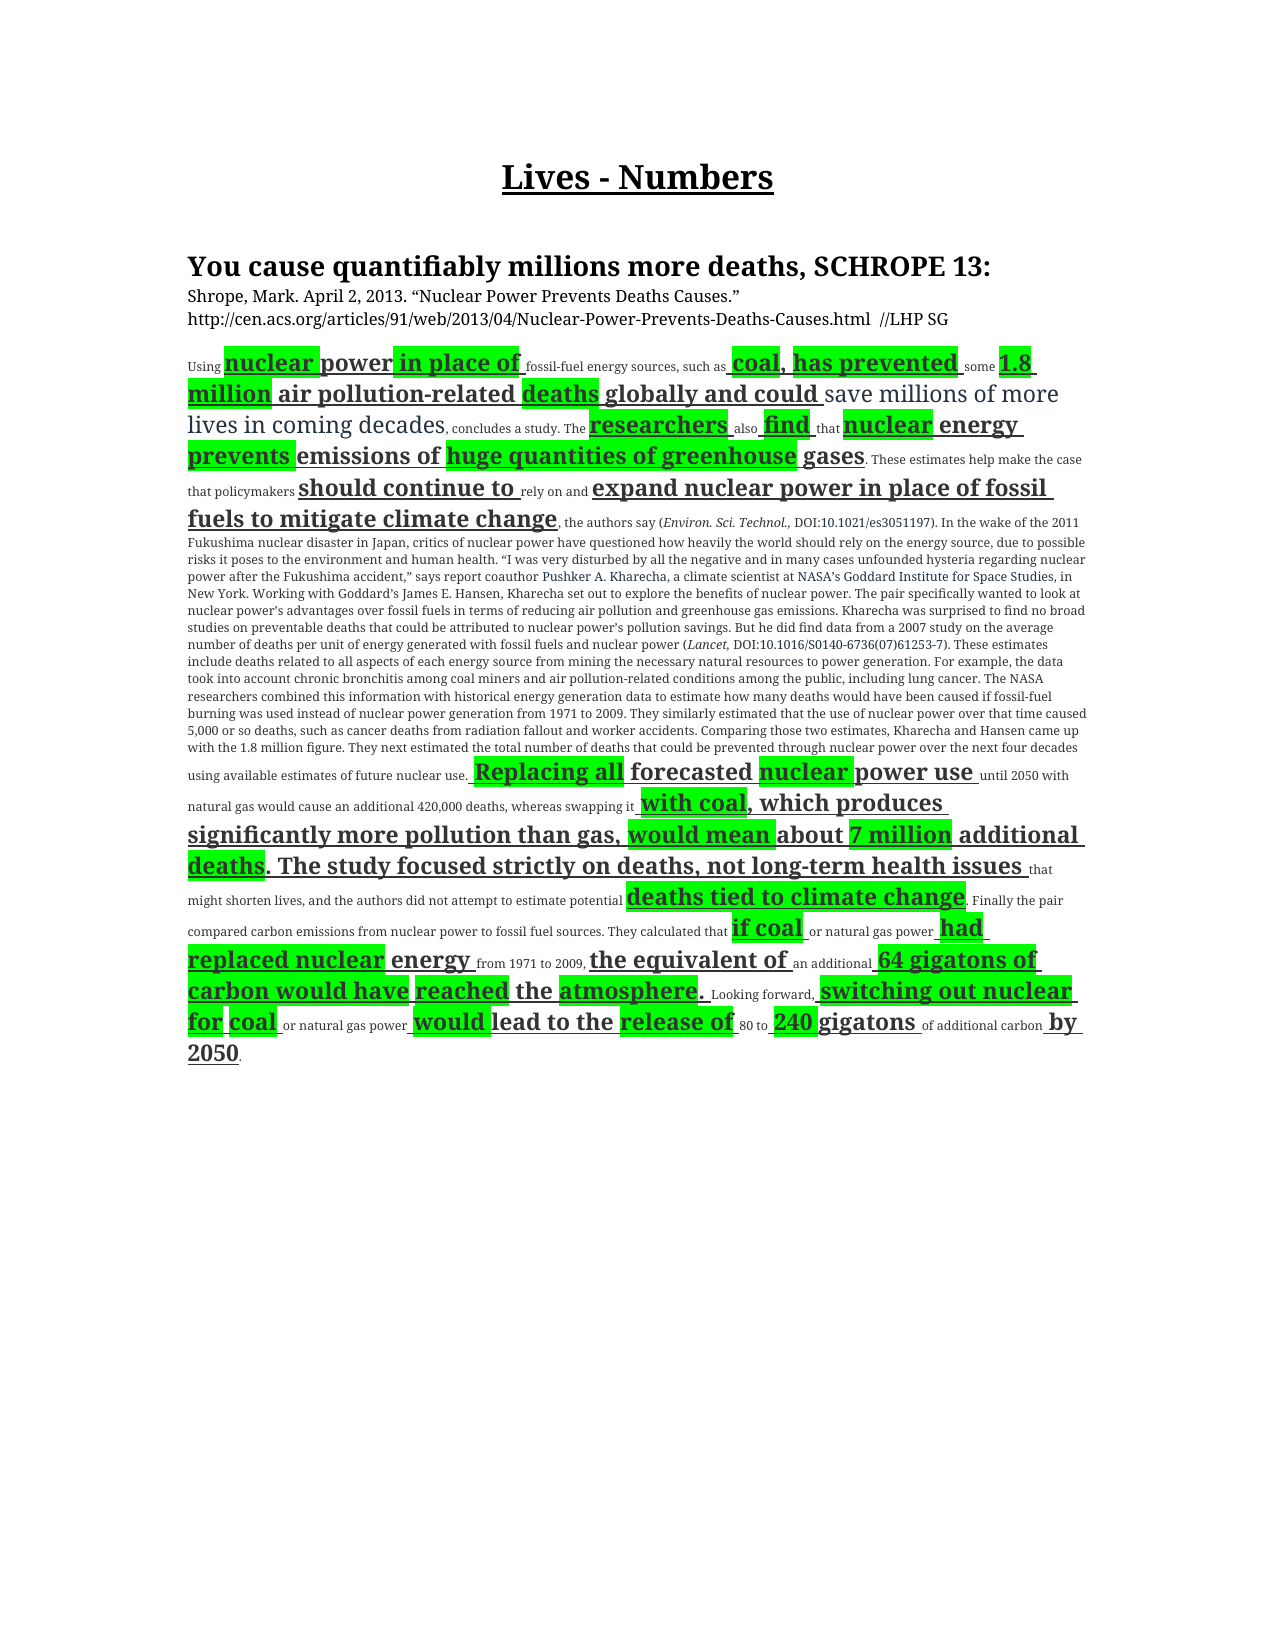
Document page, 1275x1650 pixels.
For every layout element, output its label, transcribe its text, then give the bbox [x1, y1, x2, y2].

subtitle You cause quantifiably millions more deaths, SCHROPE 13: [187, 247, 1087, 284]
text Using nuclear power in place of fossil-fuel energy sources, such as coal, has prevented some 1.8 million air pollution-related deaths globally and could save millions of more lives in coming decades, concludes a study. The researchers also find that nuclear energy prevents emissions of huge quantities of greenhouse gases. These estimates help make the case that policymakers should continue to rely on and expand nuclear power in place of fossil fuels to mitigate climate change, the authors say (Environ. Sci. Technol., DOI:10.1021/es3051197). In the wake of the 2011 Fukushima nuclear disaster in Japan, critics of nuclear power have questioned how heavily the world should rely on the energy source, due to possible risks it poses to the environment and human health. “I was very disturbed by all the negative and in many cases unfounded hysteria regarding nuclear power after the Fukushima accident,” says report coauthor Pushker A. Kharecha, a climate scientist at NASA’s Goddard Institute for Space Studies, in New York. Working with Goddard’s James E. Hansen, Kharecha set out to explore the benefits of nuclear power. The pair specifically wanted to look at nuclear power’s advantages over fossil fuels in terms of reducing air pollution and greenhouse gas emissions. Kharecha was surprised to find no broad studies on preventable deaths that could be attributed to nuclear power’s pollution savings. But he did find data from a 2007 study on the average number of deaths per unit of energy generated with fossil fuels and nuclear power (Lancet, DOI:10.1016/S0140-6736(07)61253-7). These estimates include deaths related to all aspects of each energy source from mining the necessary natural resources to power generation. For example, the data took into account chronic bronchitis among coal miners and air pollution-related conditions among the public, including lung cancer. The NASA researchers combined this information with historical energy generation data to estimate how many deaths would have been caused if fossil-fuel burning was used instead of nuclear power generation from 1971 to 2009. They similarly estimated that the use of nuclear power over that time caused 5,000 or so deaths, such as cancer deaths from radiation fallout and worker accidents. Comparing those two estimates, Kharecha and Hansen came up with the 1.8 million figure. They next estimated the total number of deaths that could be prevented through nuclear power over the next four decades using available estimates of future nuclear use. Replacing all forecasted nuclear power use until 2050 with natural gas would cause an additional 420,000 deaths, whereas swapping it with coal, which produces significantly more pollution than gas, would mean about 7 million additional deaths. The study focused strictly on deaths, not long-term health issues that might shorten lives, and the authors did not attempt to estimate potential deaths tied to climate change. Finally the pair compared carbon emissions from nuclear power to fossil fuel sources. They calculated that if coal or natural gas power had replaced nuclear energy from 1971 to 2009, the equivalent of an additional 64 gigatons of carbon would have reached the atmosphere. Looking forward, switching out nuclear for coal or natural gas power would lead to the release of 80 to 240 gigatons of additional carbon by 2050. [187, 346, 1087, 1068]
subtitle Lives - Numbers [187, 154, 1087, 199]
text Shrope, Mark. April 2, 2013. “Nuclear Power Prevents Deaths Causes.” http://cen.acs.org/articles/91/web/2013/04/Nuclear-Power-Prevents-Deaths-Causes.html //LHP SG [187, 284, 1087, 330]
